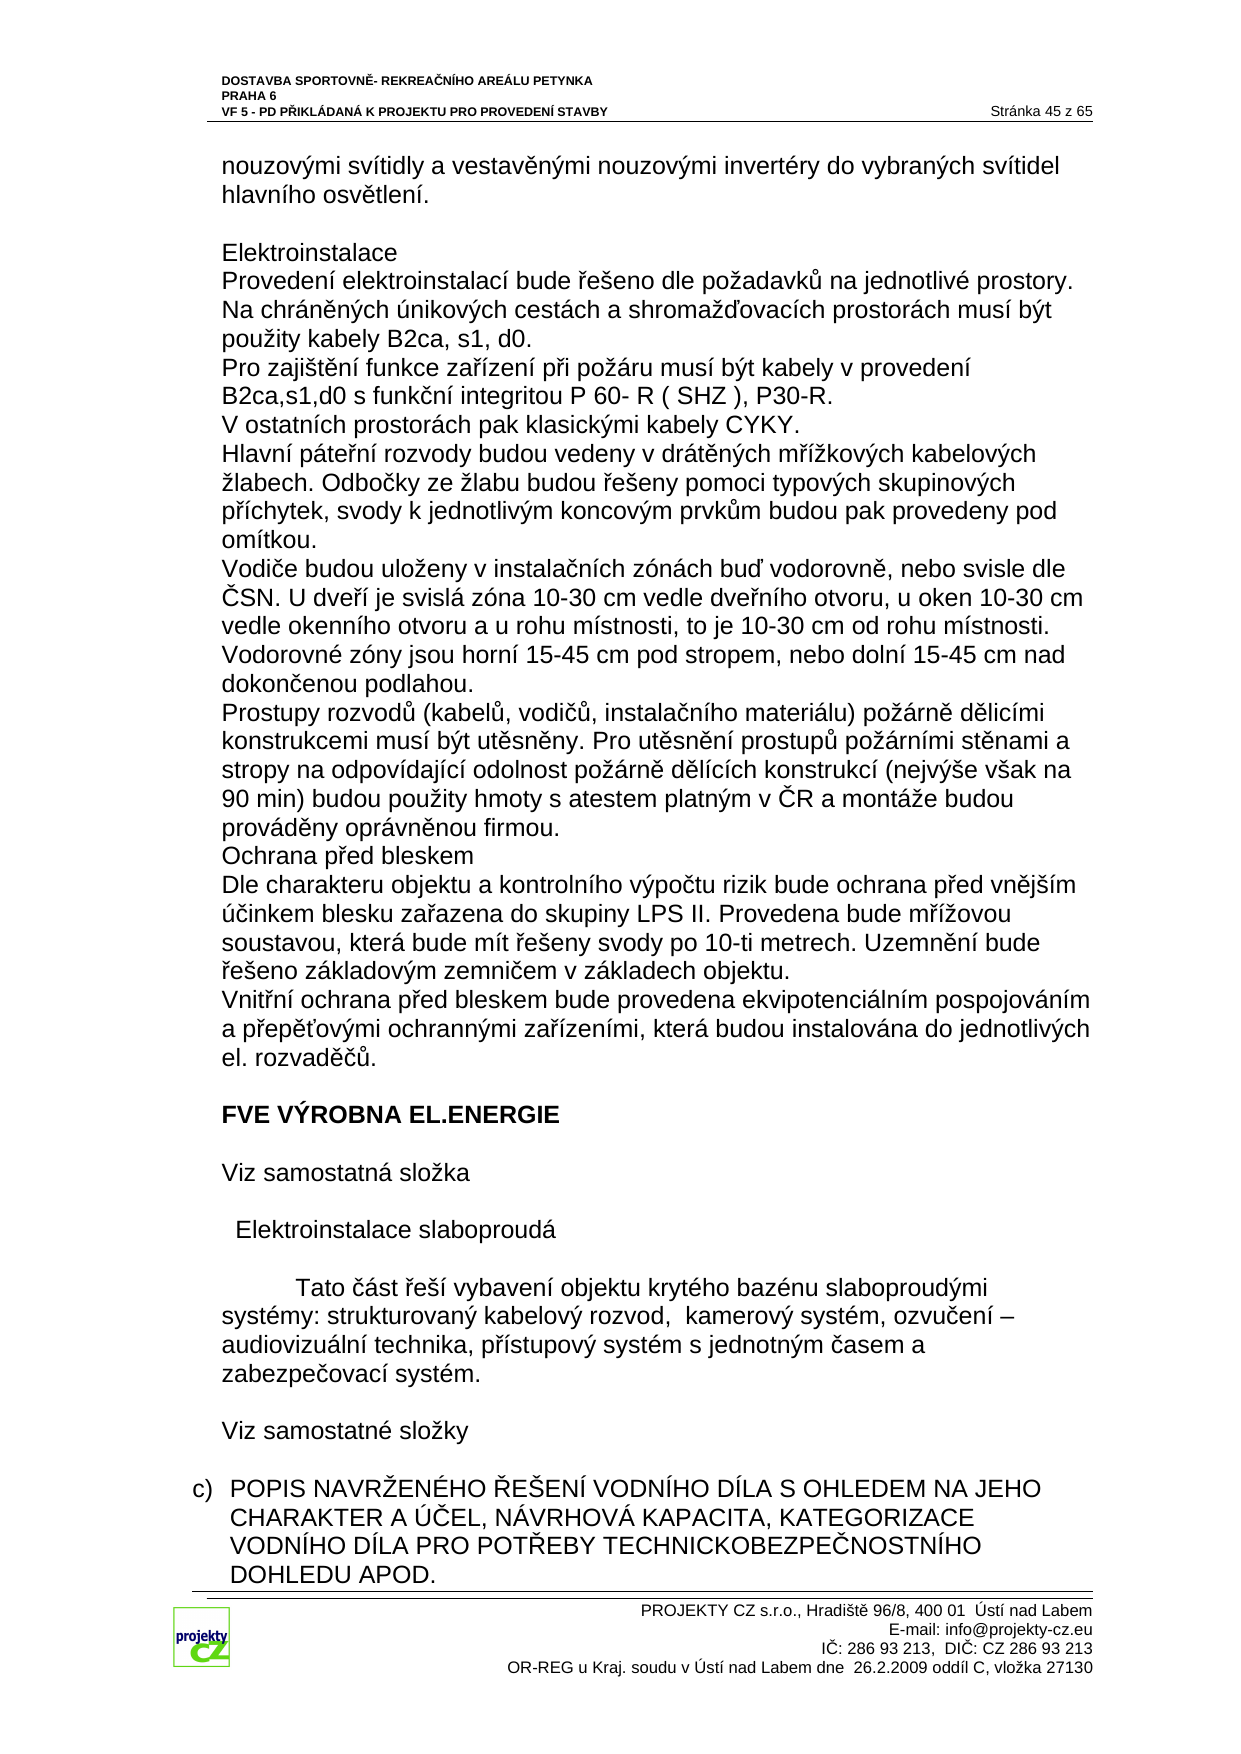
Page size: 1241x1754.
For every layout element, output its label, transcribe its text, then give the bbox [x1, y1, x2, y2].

text Dle charakteru objektu a kontrolního výpočtu rizik bude ochrana před vnějším účinkem blesku zařazena do skupiny LPS II. Provedena bude mřížovou soustavou, která bude mít řešeny svody po 10-ti metrech. Uzemnění bude řešeno základovým zemničem v základech objektu. [221, 870, 1093, 985]
text Viz samostatné složky [207, 1416, 1093, 1445]
subtitle POPIS NAVRŽENÉHO ŘEŠENÍ VODNÍHO DÍLA S OHLEDEM NA JEHO CHARAKTER A ÚČEL, NÁVRHOVÁ KAPACITA, KATEGORIZACE VODNÍHO DÍLA PRO POTŘEBY TECHNICKOBEZPEČNOSTNÍHO DOHLEDU APOD. [192, 1474, 1093, 1591]
text Pro zajištění funkce zařízení při požáru musí být kabely v provedení B2ca,s1,d0 s funkční integritou P 60- R ( SHZ ), P30-R. [221, 352, 1093, 410]
text Prostupy rozvodů (kabelů, vodičů, instalačního materiálu) požárně dělicími konstrukcemi musí být utěsněny. Pro utěsnění prostupů požárními stěnami a stropy na odpovídající odolnost požárně dělících konstrukcí (nejvýše však na 90 min) budou použity hmoty s atestem platným v ČR a montáže budou prováděny oprávněnou firmou. [221, 697, 1093, 841]
text Ochrana před bleskem [207, 841, 1093, 870]
text V ostatních prostorách pak klasickými kabely CYKY. [207, 410, 1093, 439]
text FVE VÝROBNA EL.ENERGIE [207, 1100, 1093, 1129]
text Viz samostatná složka [207, 1157, 1093, 1186]
picture [170, 1605, 233, 1670]
text Vodiče budou uloženy v instalačních zónách buď vodorovně, nebo svisle dle ČSN. U dveří je svislá zóna 10-30 cm vedle dveřního otvoru, u oken 10-30 cm vedle okenního otvoru a u rohu místnosti, to je 10-30 cm od rohu místnosti. Vodorovné zóny jsou horní 15-45 cm pod stropem, nebo dolní 15-45 cm nad dokončenou podlahou. [221, 554, 1093, 697]
text Tato část řeší vybavení objektu krytého bazénu slaboproudými systémy: strukturovaný kabelový rozvod, kamerový systém, ozvučení – audiovizuální technika, přístupový systém s jednotným časem a zabezpečovací systém. [221, 1272, 1093, 1387]
text Elektroinstalace [207, 237, 1093, 266]
text Provedení elektroinstalací bude řešeno dle požadavků na jednotlivé prostory. Na chráněných únikových cestách a shromažďovacích prostorách musí být použity kabely B2ca, s1, d0. [221, 266, 1093, 352]
text Vnitřní ochrana před bleskem bude provedena ekvipotenciálním pospojováním a přepěťovými ochrannými zařízeními, která budou instalována do jednotlivých el. rozvaděčů. [221, 985, 1093, 1071]
text Elektroinstalace slaboproudá [207, 1215, 1093, 1244]
